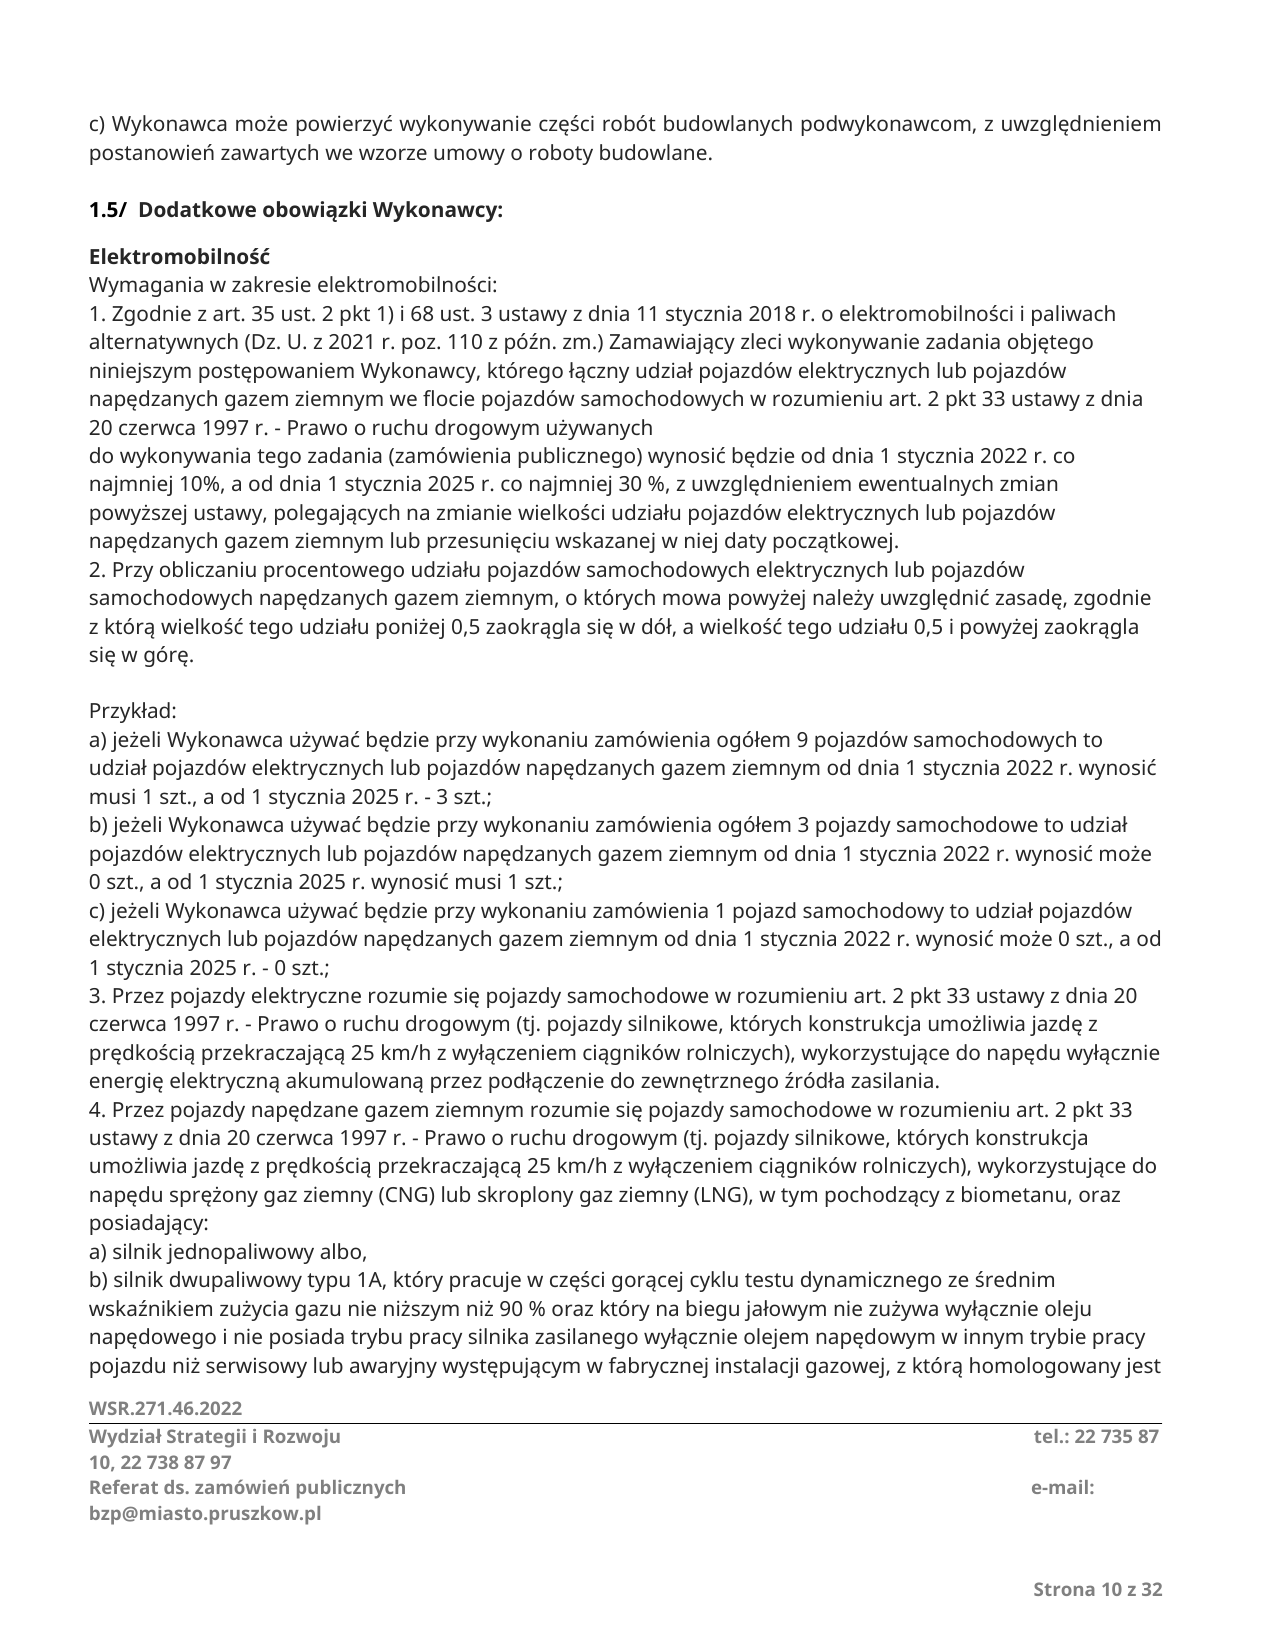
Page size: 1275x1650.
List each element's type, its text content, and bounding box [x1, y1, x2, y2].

text Wymagania w zakresie elektromobilności: 1. Zgodnie z art. 35 ust. 2 pkt 1) i 68 ust. 3 ustawy z dnia 11 stycznia 2018 r. o elektromobilności i paliwach alternatywnych (Dz. U. z 2021 r. poz. 110 z późn. zm.) Zamawiający zleci wykonywanie zadania objętego niniejszym postępowaniem Wykonawcy, którego łączny udział pojazdów elektrycznych lub pojazdów napędzanych gazem ziemnym we flocie pojazdów samochodowych w rozumieniu art. 2 pkt 33 ustawy z dnia 20 czerwca 1997 r. - Prawo o ruchu drogowym używanych do wykonywania tego zadania (zamówienia publicznego) wynosić będzie od dnia 1 stycznia 2022 r. co najmniej 10%, a od dnia 1 stycznia 2025 r. co najmniej 30 %, z uwzględnieniem ewentualnych zmian powyższej ustawy, polegających na zmianie wielkości udziału pojazdów elektrycznych lub pojazdów napędzanych gazem ziemnym lub przesunięciu wskazanej w niej daty początkowej. 2. Przy obliczaniu procentowego udziału pojazdów samochodowych elektrycznych lub pojazdów samochodowych napędzanych gazem ziemnym, o których mowa powyżej należy uwzględnić zasadę, zgodnie z którą wielkość tego udziału poniżej 0,5 zaokrągla się w dół, a wielkość tego udziału 0,5 i powyżej zaokrągla się w górę. [89, 271, 1162, 697]
text c) Wykonawca może powierzyć wykonywanie części robót budowlanych podwykonawcom, z uwzględnieniem postanowień zawartych we wzorze umowy o roboty budowlane. [89, 109, 1162, 166]
text 1.5/ Dodatkowe obowiązki Wykonawcy: [89, 195, 1162, 223]
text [89, 697, 1162, 1379]
text Elektromobilność [89, 242, 1162, 271]
